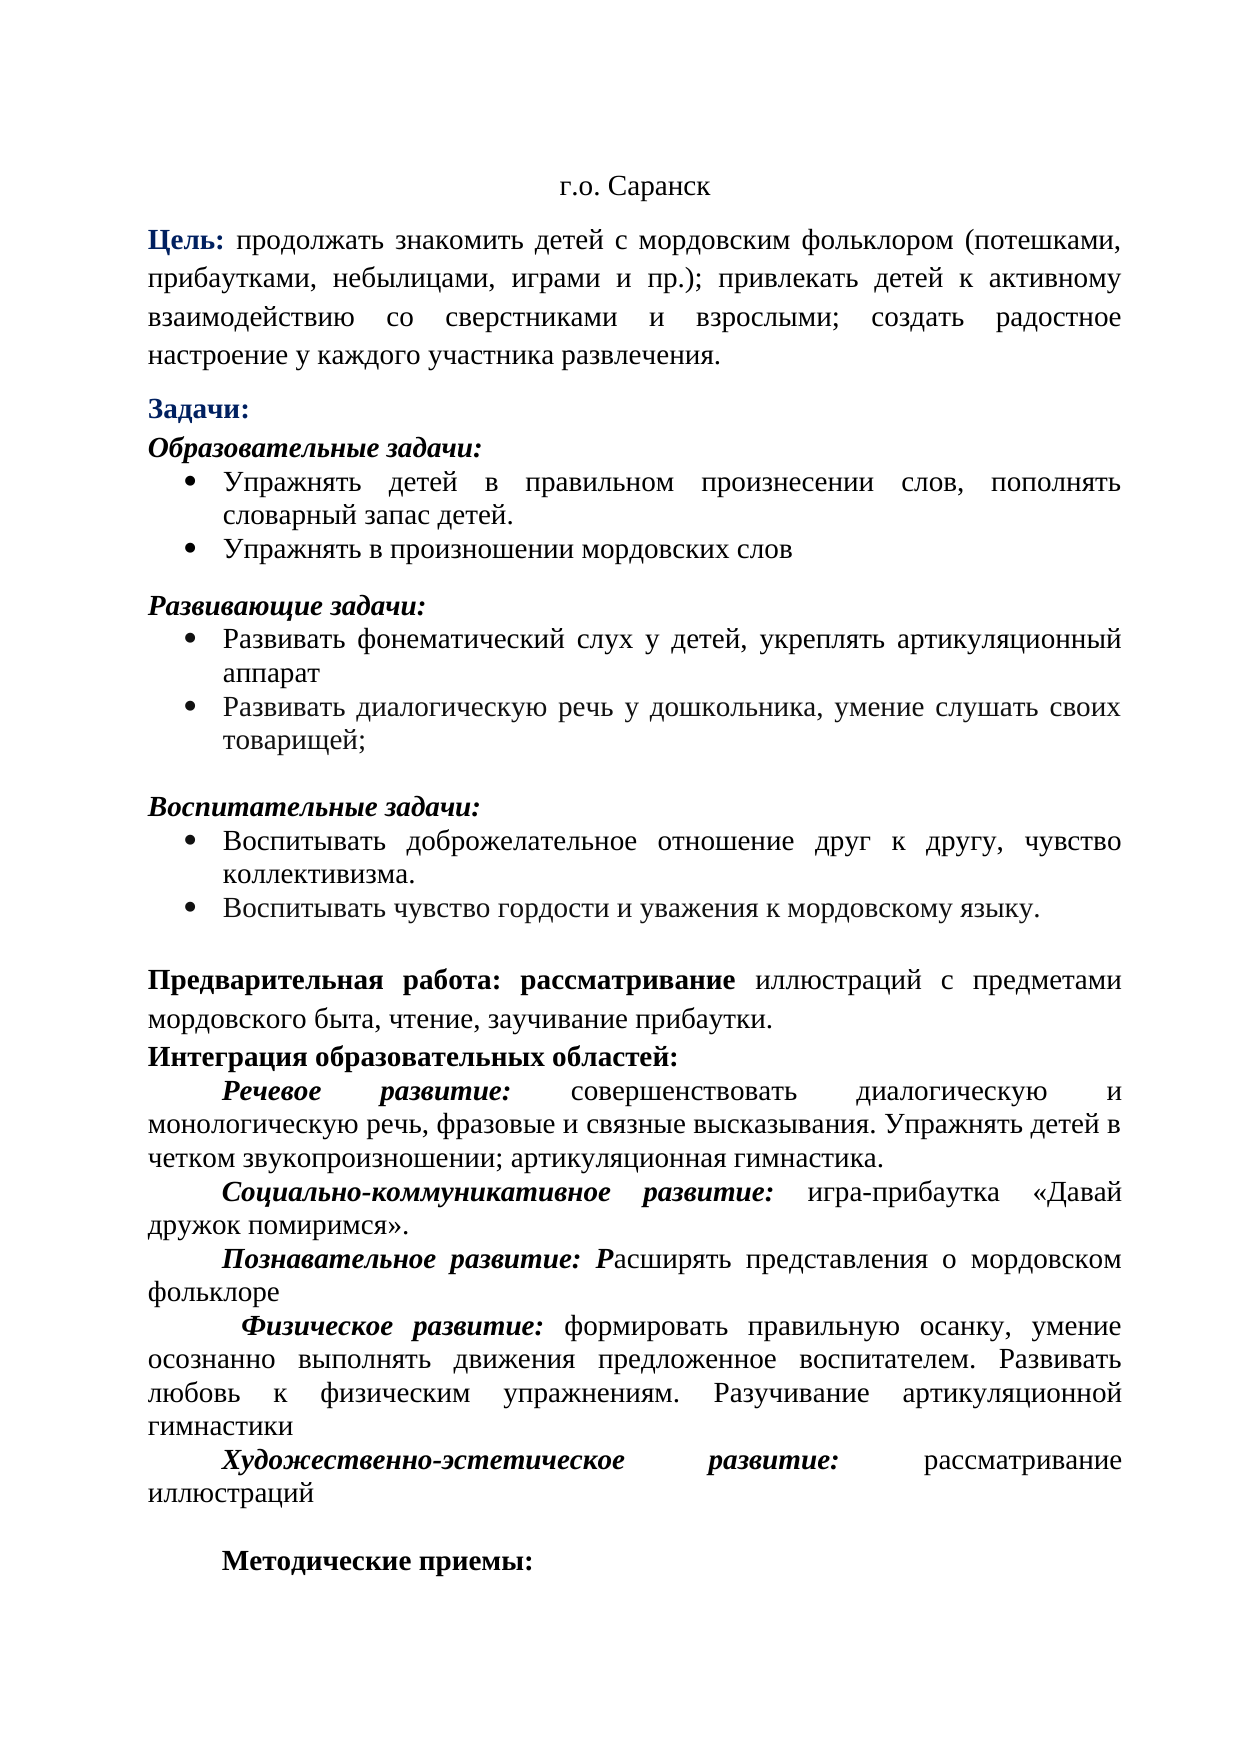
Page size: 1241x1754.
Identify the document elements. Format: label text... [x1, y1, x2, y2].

text Художественно-эстетическое развитие: рассматривание иллюстраций [148, 1442, 1122, 1509]
list Воспитывать чувство гордости и уважения к мордовскому языку. [185, 890, 1122, 924]
list Упражнять детей в правильном произнесении слов, пополнять словарный запас детей. [185, 464, 1122, 531]
text Образовательные задачи: [148, 430, 1122, 464]
text Задачи: [148, 392, 1122, 425]
text Воспитательные задачи: [148, 789, 1122, 823]
text Цель: продолжать знакомить детей с мордовским фольклором (потешками, прибаутками, небылицами, играми и пр.); привлекать детей к активному взаимодействию со сверстниками и взрослыми; создать радостное настроение у каждого участника развлечения. [148, 222, 1122, 260]
text Интеграция образовательных областей: [148, 1039, 1122, 1073]
text Физическое развитие: формировать правильную осанку, умение осознанно выполнять движения предложенное воспитателем. Развивать любовь к физическим упражнениям. Разучивание артикуляционной гимнастики [148, 1308, 1122, 1442]
text Социально-коммуникативное развитие: игра-прибаутка «Давай дружок помиримся». [148, 1174, 1122, 1241]
text г.о. Саранск [148, 168, 1122, 201]
list Развивать диалогическую речь у дошкольника, умение слушать своих товарищей; [185, 689, 1122, 756]
text Цель: продолжать знакомить детей с мордовским фольклором (потешками, прибаутками, небылицами, играми и пр.); привлекать детей к активному взаимодействию со сверстниками и взрослыми; создать радостное настроение у каждого участника развлечения. [148, 332, 1122, 371]
text Речевое развитие: совершенствовать диалогическую и монологическую речь, фразовые и связные высказывания. Упражнять детей в четком звукопроизношении; артикуляционная гимнастика. [148, 1073, 1122, 1174]
text Предварительная работа: рассматривание иллюстраций с предметами мордовского быта, чтение, заучивание прибаутки. [148, 962, 1122, 1034]
list Упражнять в произношении мордовских слов [185, 531, 1122, 564]
text Методические приемы: [148, 1543, 1122, 1576]
text Познавательное развитие: Расширять представления о мордовском фольклоре [148, 1241, 1122, 1308]
list Воспитывать доброжелательное отношение друг к другу, чувство коллективизма. [185, 823, 1122, 890]
list Развивать фонематический слух у детей, укреплять артикуляционный аппарат [185, 622, 1122, 689]
text Развивающие задачи: [148, 588, 1122, 622]
